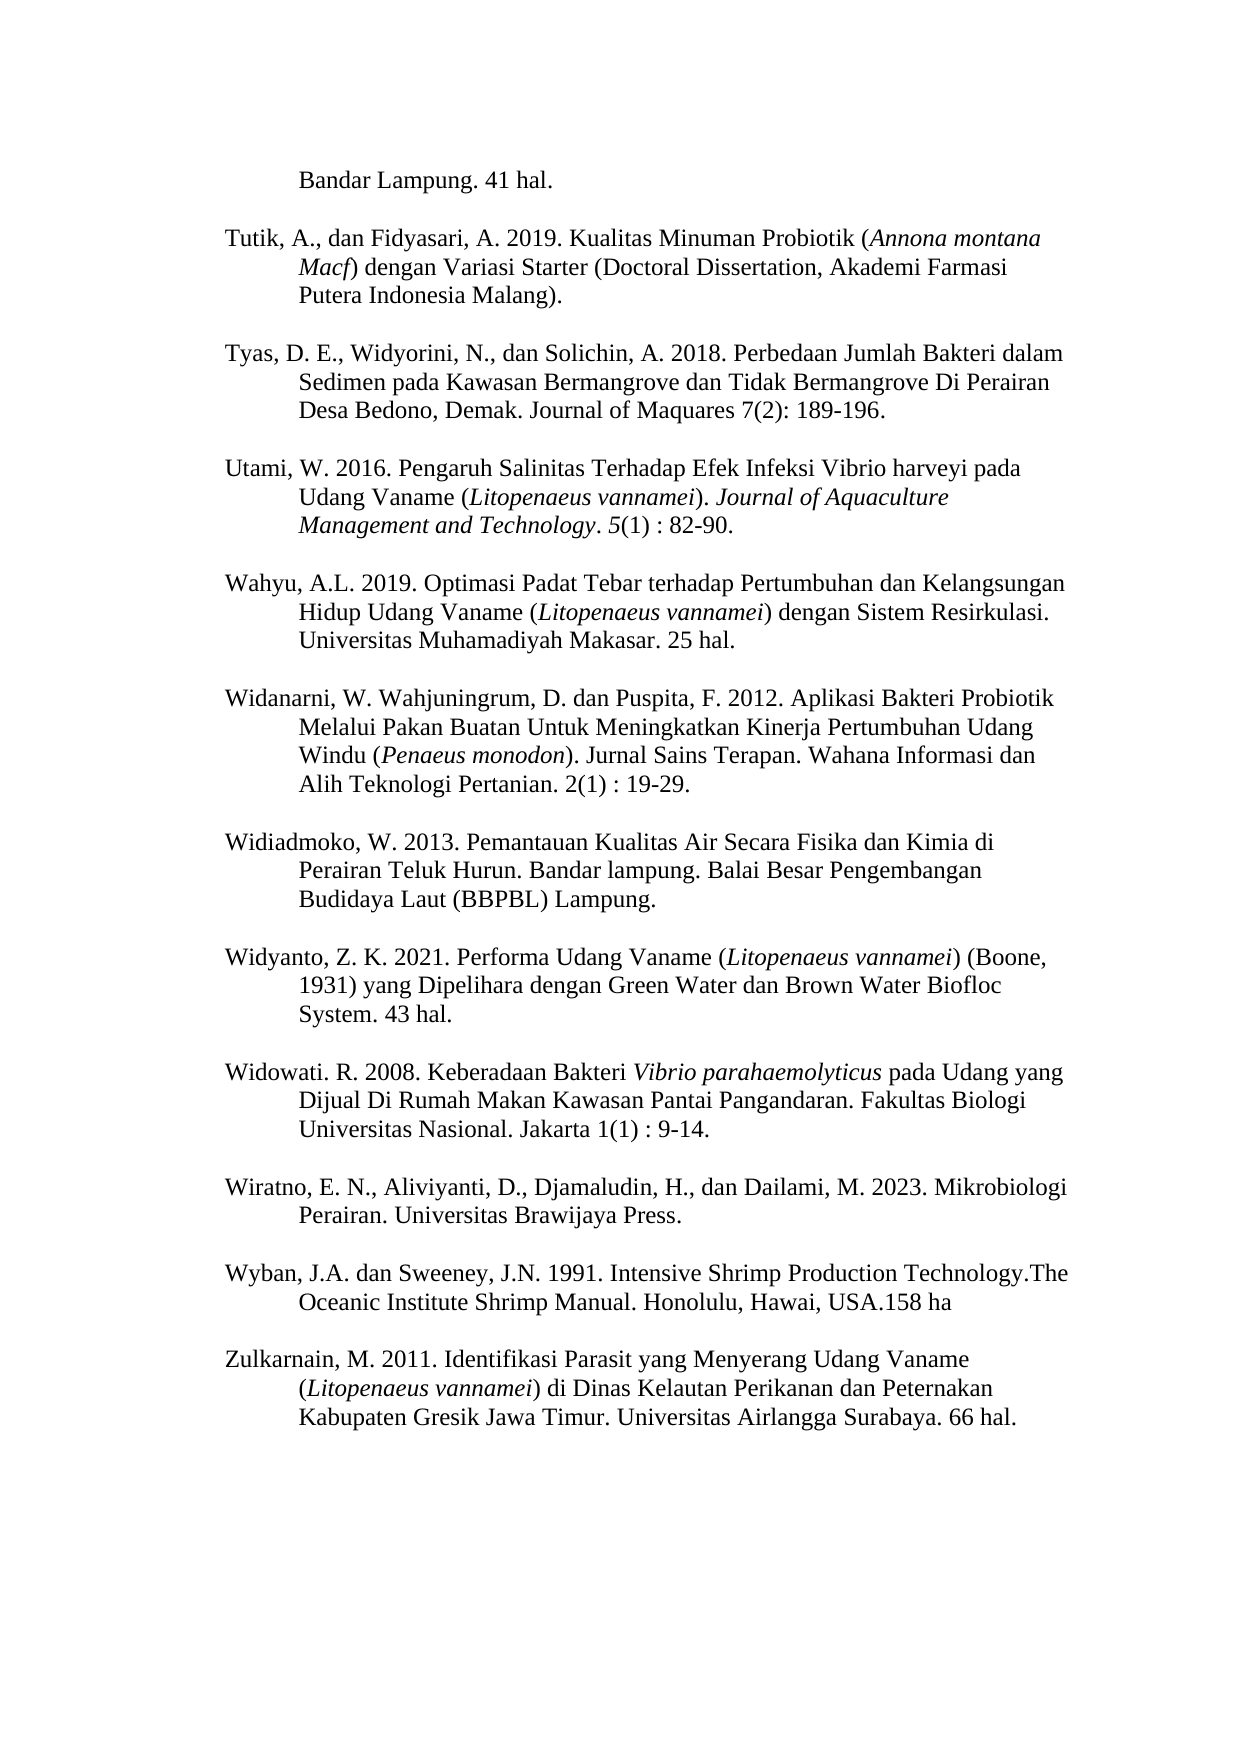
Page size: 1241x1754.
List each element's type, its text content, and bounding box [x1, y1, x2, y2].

text Widiadmoko, W. 2013. Pemantauan Kualitas Air Secara Fisika dan Kimia di Perairan Teluk Hurun. Bandar lampung. Balai Besar Pengembangan Budidaya Laut (BBPBL) Lampung. [224, 827, 1075, 913]
text Wyban, J.A. dan Sweeney, J.N. 1991. Intensive Shrimp Production Technology.The Oceanic Institute Shrimp Manual. Honolulu, Hawai, USA.158 ha [224, 1258, 1075, 1315]
text Widowati. R. 2008. Keberadaan Bakteri Vibrio parahaemolyticus pada Udang yang Dijual Di Rumah Makan Kawasan Pantai Pangandaran. Fakultas Biologi Universitas Nasional. Jakarta 1(1) : 9-14. [224, 1057, 1075, 1143]
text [224, 165, 1075, 194]
text Widanarni, W. Wahjuningrum, D. dan Puspita, F. 2012. Aplikasi Bakteri Probiotik Melalui Pakan Buatan Untuk Meningkatkan Kinerja Pertumbuhan Udang Windu (Penaeus monodon). Jurnal Sains Terapan. Wahana Informasi dan Alih Teknologi Pertanian. 2(1) : 19-29. [224, 683, 1075, 798]
text Tutik, A., dan Fidyasari, A. 2019. Kualitas Minuman Probiotik (Annona montana Macf) dengan Variasi Starter (Doctoral Dissertation, Akademi Farmasi Putera Indonesia Malang). [224, 223, 1075, 309]
text Wahyu, A.L. 2019. Optimasi Padat Tebar terhadap Pertumbuhan dan Kelangsungan Hidup Udang Vaname (Litopenaeus vannamei) dengan Sistem Resirkulasi. Universitas Muhamadiyah Makasar. 25 hal. [224, 568, 1075, 654]
text Wiratno, E. N., Aliviyanti, D., Djamaludin, H., dan Dailami, M. 2023. Mikrobiologi Perairan. Universitas Brawijaya Press. [224, 1172, 1075, 1229]
text Zulkarnain, M. 2011. Identifikasi Parasit yang Menyerang Udang Vaname (Litopenaeus vannamei) di Dinas Kelautan Perikanan dan Peternakan Kabupaten Gresik Jawa Timur. Universitas Airlangga Surabaya. 66 hal. [224, 1344, 1075, 1430]
text Utami, W. 2016. Pengaruh Salinitas Terhadap Efek Infeksi Vibrio harveyi pada Udang Vaname (Litopenaeus vannamei). Journal of Aquaculture Management and Technology. 5(1) : 82-90. [224, 453, 1075, 539]
text Tyas, D. E., Widyorini, N., dan Solichin, A. 2018. Perbedaan Jumlah Bakteri dalam Sedimen pada Kawasan Bermangrove dan Tidak Bermangrove Di Perairan Desa Bedono, Demak. Journal of Maquares 7(2): 189-196. [224, 338, 1075, 424]
text Widyanto, Z. K. 2021. Performa Udang Vaname (Litopenaeus vannamei) (Boone, 1931) yang Dipelihara dengan Green Water dan Brown Water Biofloc System. 43 hal. [224, 942, 1075, 1028]
